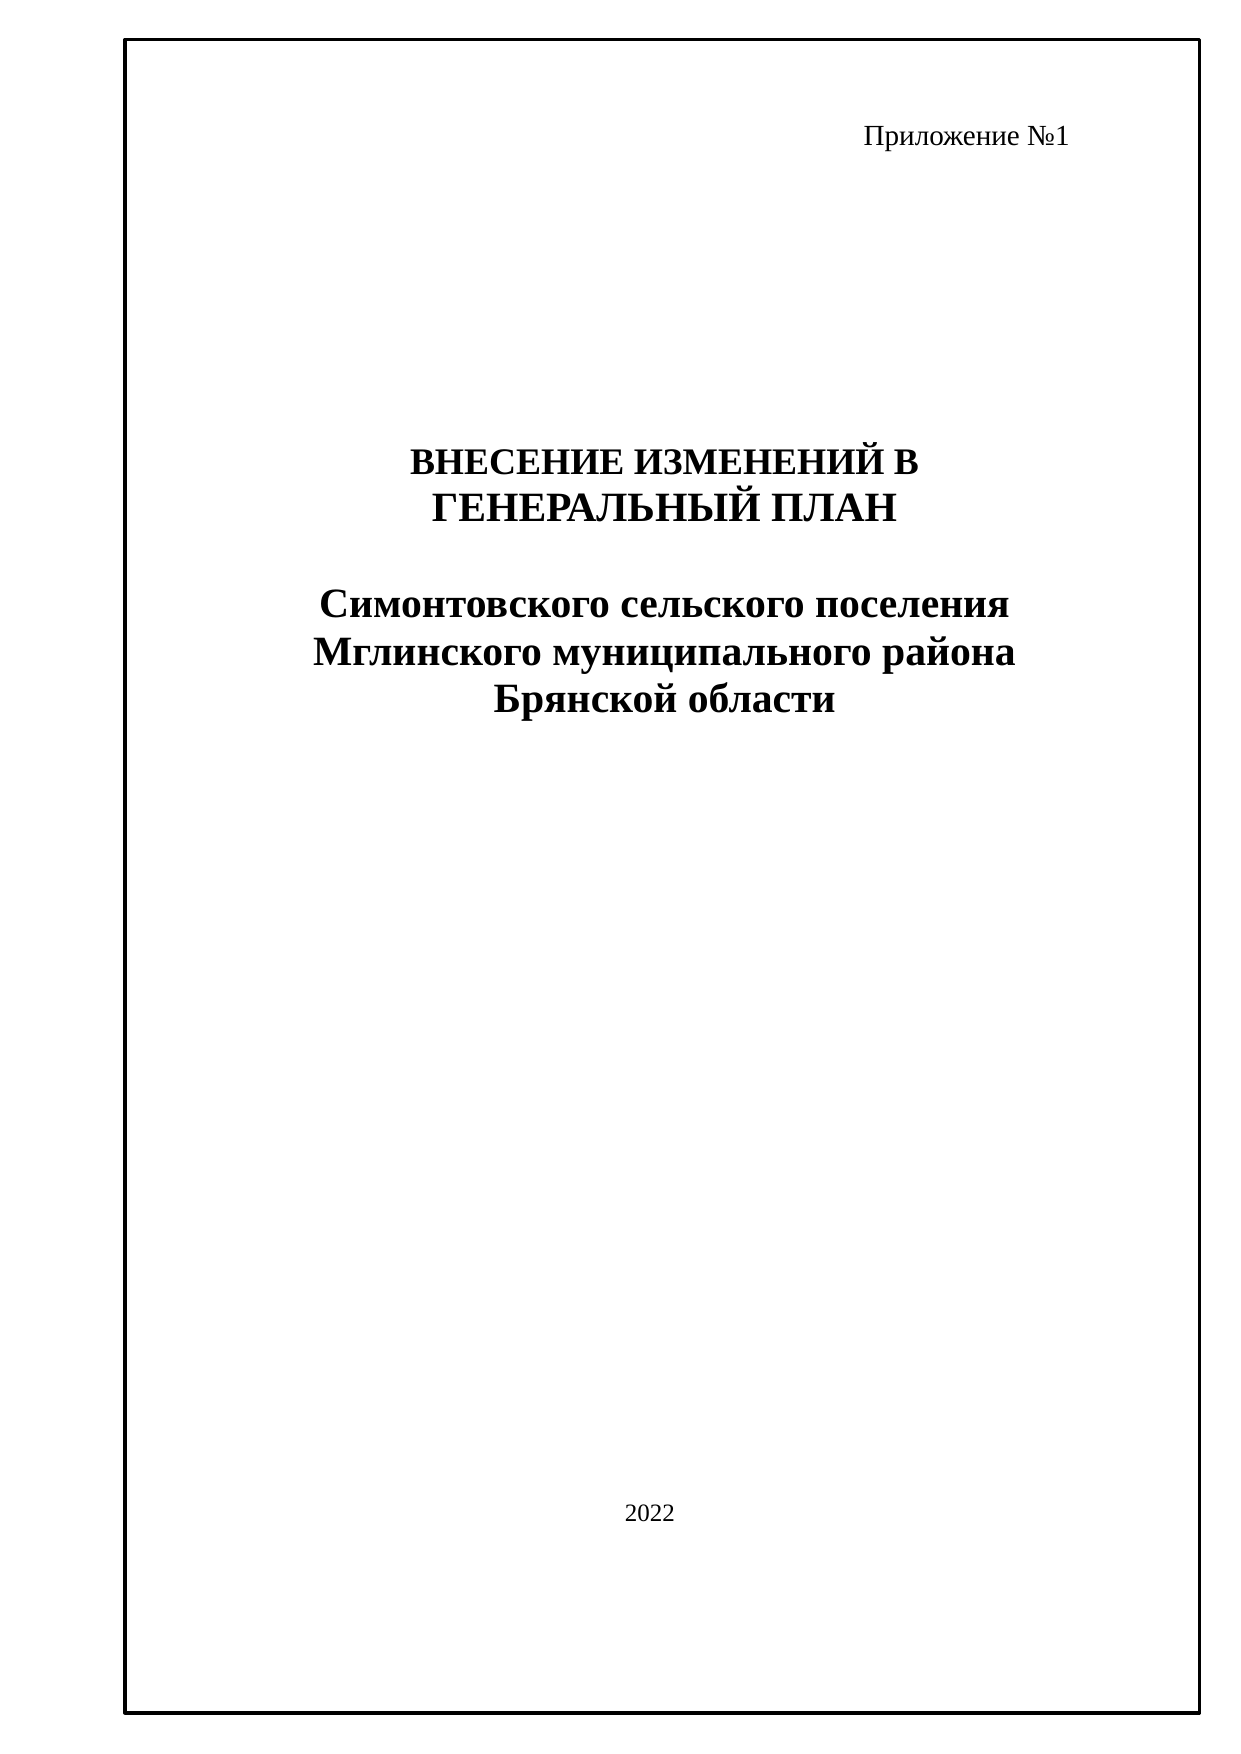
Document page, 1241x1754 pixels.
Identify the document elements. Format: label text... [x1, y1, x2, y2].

text 2022 [148, 1498, 1152, 1527]
text Мглинского муниципального района [177, 626, 1152, 674]
text ВНЕСЕНИЕ ИЗМЕНЕНИЙ В [177, 439, 1152, 482]
text Симонтовского сельского поселения [177, 578, 1152, 626]
text ГЕНЕРАЛЬНЫЙ ПЛАН [177, 482, 1152, 530]
text Приложение №1 [812, 118, 1152, 152]
text Брянской области [177, 674, 1152, 722]
